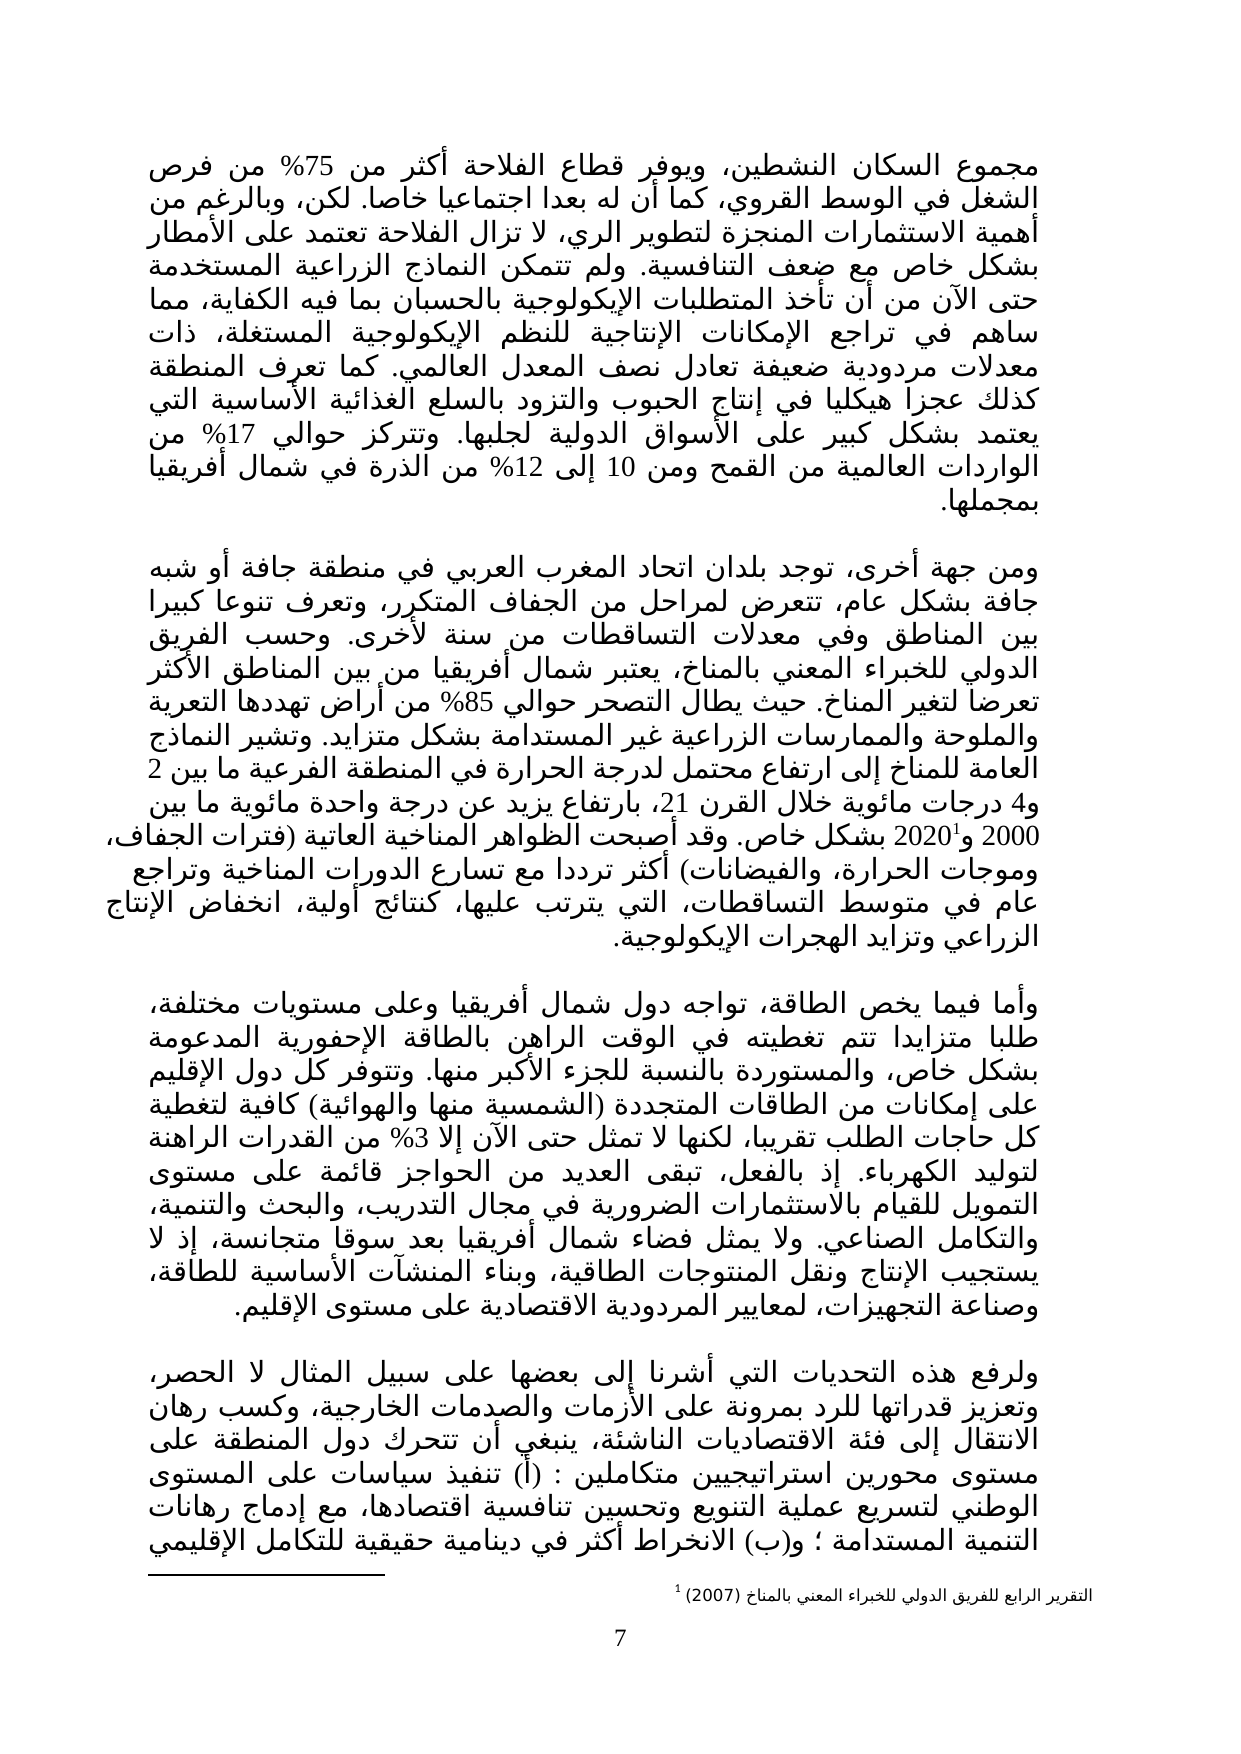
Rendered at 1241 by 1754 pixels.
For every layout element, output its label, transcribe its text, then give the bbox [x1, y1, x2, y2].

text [148, 148, 1040, 517]
text ومن جهة أخرى، توجد بلدان اتحاد المغرب العربي في منطقة جافة أو شبه جافة بشكل عام، تتعرض لمراحل من الجفاف المتكرر، وتعرف تنوعا كبيرا بين المناطق وفي معدلات التساقطات من سنة لأخرى. وحسب الفريق الدولي للخبراء المعني بالمناخ، يعتبر شمال أفريقيا من بين المناطق الأكثر تعرضا لتغير المناخ. حيث يطال التصحر حوالي 85% من أراض تهددها التعرية والملوحة والممارسات الزراعية غير المستدامة بشكل متزايد. وتشير النماذج العامة للمناخ إلى ارتفاع محتمل لدرجة الحرارة في المنطقة الفرعية ما بين 2 و4 درجات مائوية خلال القرن 21، بارتفاع يزيد عن درجة واحدة مائوية ما بين 2000 و2020 بشكل خاص. وقد أصبحت الظواهر المناخية العاتية (فترات الجفاف، وموجات الحرارة، والفيضانات) أكثر ترددا مع تسارع الدورات المناخية وتراجع عام في متوسط التساقطات، التي يترتب عليها، كنتائج أولية، انخفاض الإنتاج الزراعي وتزايد الهجرات الإيكولوجية. [148, 550, 1040, 953]
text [148, 1355, 1040, 1556]
text وأما فيما يخص الطاقة، تواجه دول شمال أفريقيا وعلى مستويات مختلفة، طلبا متزايدا تتم تغطيته في الوقت الراهن بالطاقة الإحفورية المدعومة بشكل خاص، والمستوردة بالنسبة للجزء الأكبر منها. وتتوفر كل دول الإقليم على إمكانات من الطاقات المتجددة (الشمسية منها والهوائية) كافية لتغطية كل حاجات الطلب تقريبا، لكنها لا تمثل حتى الآن إلا 3% من القدرات الراهنة لتوليد الكهرباء. إذ بالفعل، تبقى العديد من الحواجز قائمة على مستوى التمويل للقيام بالاستثمارات الضرورية في مجال التدريب، والبحث والتنمية، والتكامل الصناعي. ولا يمثل فضاء شمال أفريقيا بعد سوقا متجانسة، إذ لا يستجيب الإنتاج ونقل المنتوجات الطاقية، وبناء المنشآت الأساسية للطاقة، وصناعة التجهيزات، لمعايير المردودية الاقتصادية على مستوى الإقليم. [148, 986, 1040, 1322]
